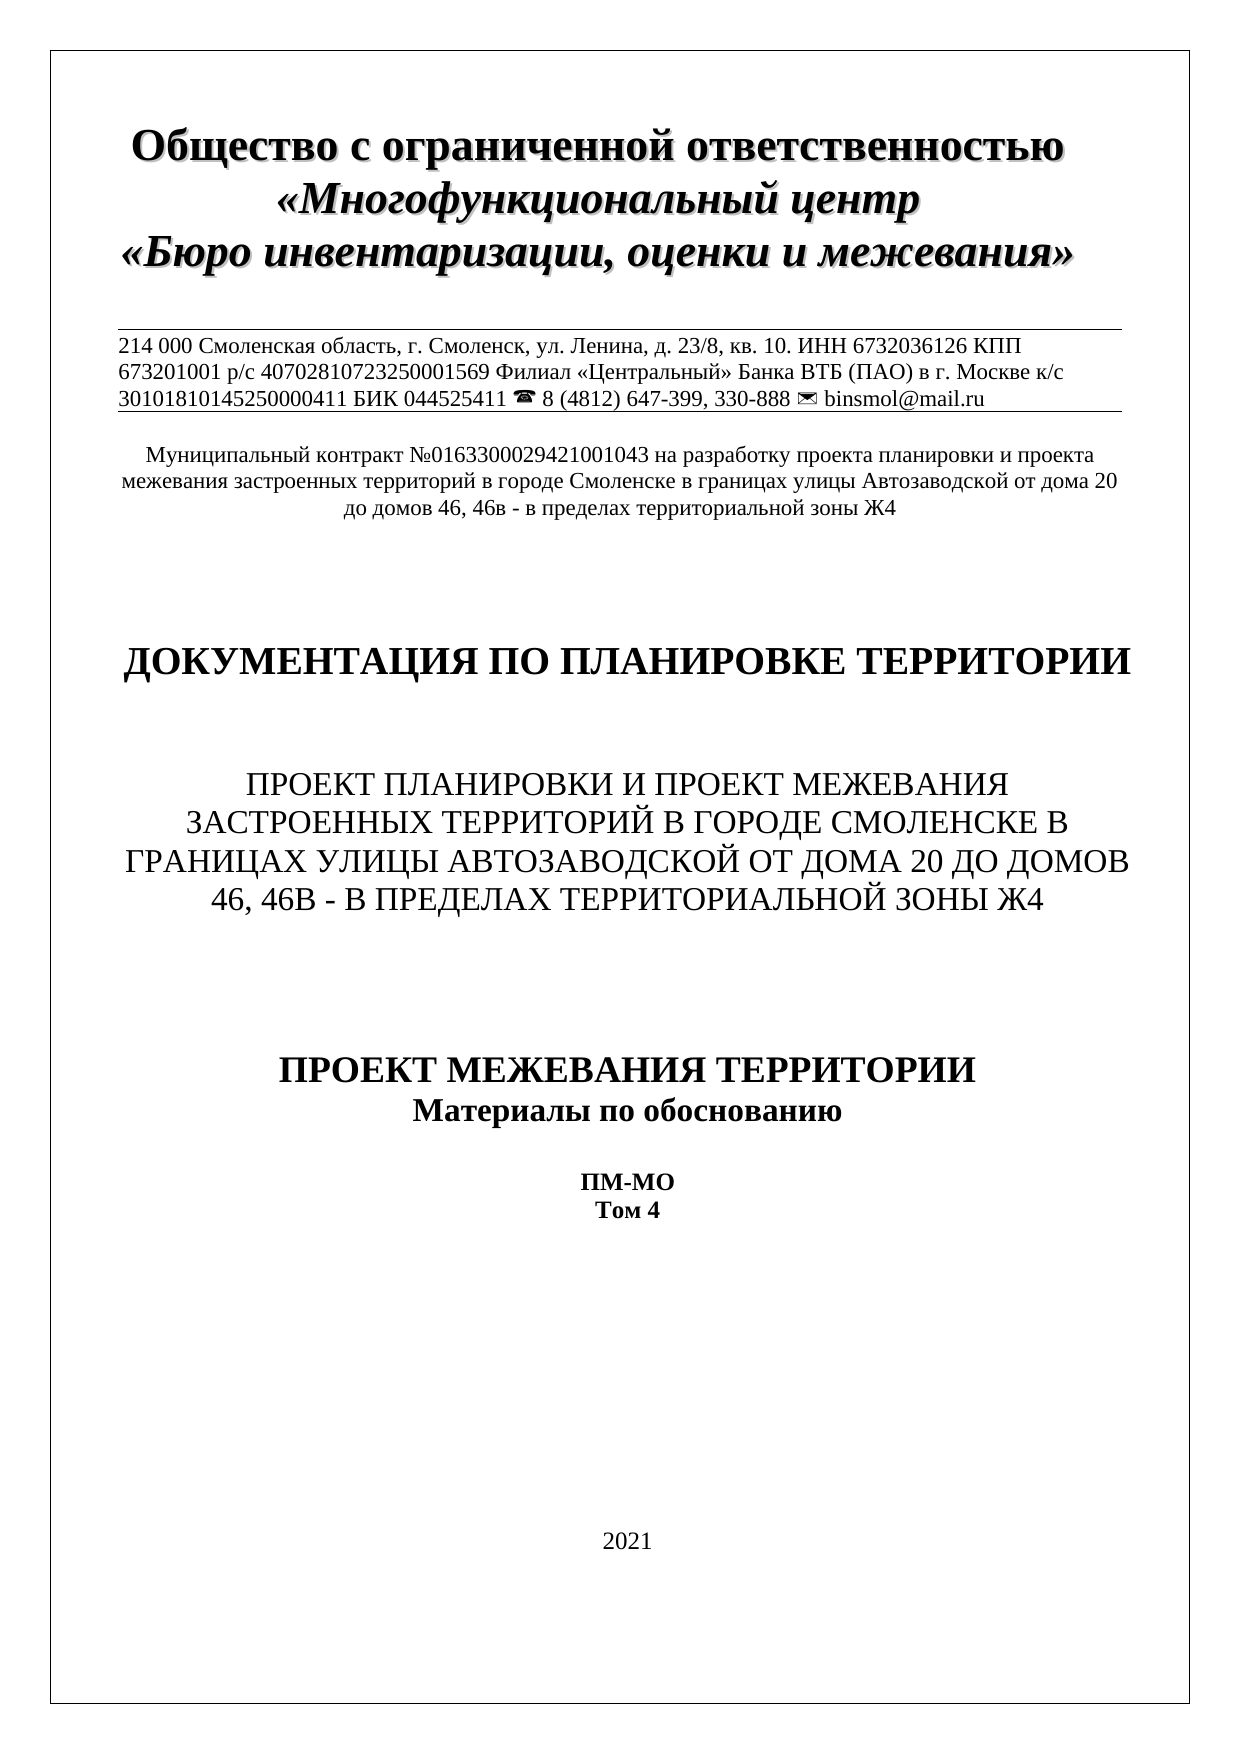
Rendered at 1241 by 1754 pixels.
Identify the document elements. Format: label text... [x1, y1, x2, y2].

text Материалы по обоснованию [118, 1090, 1137, 1128]
text ДОКУМЕНТАЦИЯ ПО ПЛАНИРОВКЕ ТЕРРИТОРИИ [118, 637, 1137, 683]
text Том 4 [118, 1196, 1137, 1224]
text ПМ-МО [118, 1167, 1137, 1196]
text «Многофункциональный центр [51, 171, 1152, 223]
text 214 000 Смоленская область, г. Смоленск, ул. Ленина, д. 23/8, кв. 10. ИНН 6732036126 КПП 673201001 р/с 40702810723250001569 Филиал «Центральный» Банка ВТБ (ПАО) в г. Москве к/с 30101810145250000411 БИК 044525411 8 (4812) 647-399, 330-888 binsmol@mail.ru [118, 330, 1122, 411]
text Муниципальный контракт №0163300029421001043 на разработку проекта планировки и проекта межевания застроенных территорий в городе Смоленске в границах улицы Автозаводской от дома 20 до домов 46, 46в - в пределах территориальной зоны Ж4 [118, 441, 1122, 520]
text «Бюро инвентаризации, оценки и межевания» [51, 223, 1152, 276]
text 2021 [118, 1526, 1137, 1555]
text ПРОЕКТ ПЛАНИРОВКИ И ПРОЕКТ МЕЖЕВАНИЯ ЗАСТРОЕННЫХ ТЕРРИТОРИЙ В ГОРОДЕ СМОЛЕНСКЕ В ГРАНИЦАХ УЛИЦЫ АВТОЗАВОДСКОЙ ОТ ДОМА 20 ДО ДОМОВ 46, 46В - В ПРЕДЕЛАХ ТЕРРИТОРИАЛЬНОЙ ЗОНЫ Ж4 [118, 764, 1137, 918]
text Общество с ограниченной ответственностью [51, 118, 1152, 171]
text ПРОЕКТ МЕЖЕВАНИЯ ТЕРРИТОРИИ [118, 1047, 1137, 1090]
